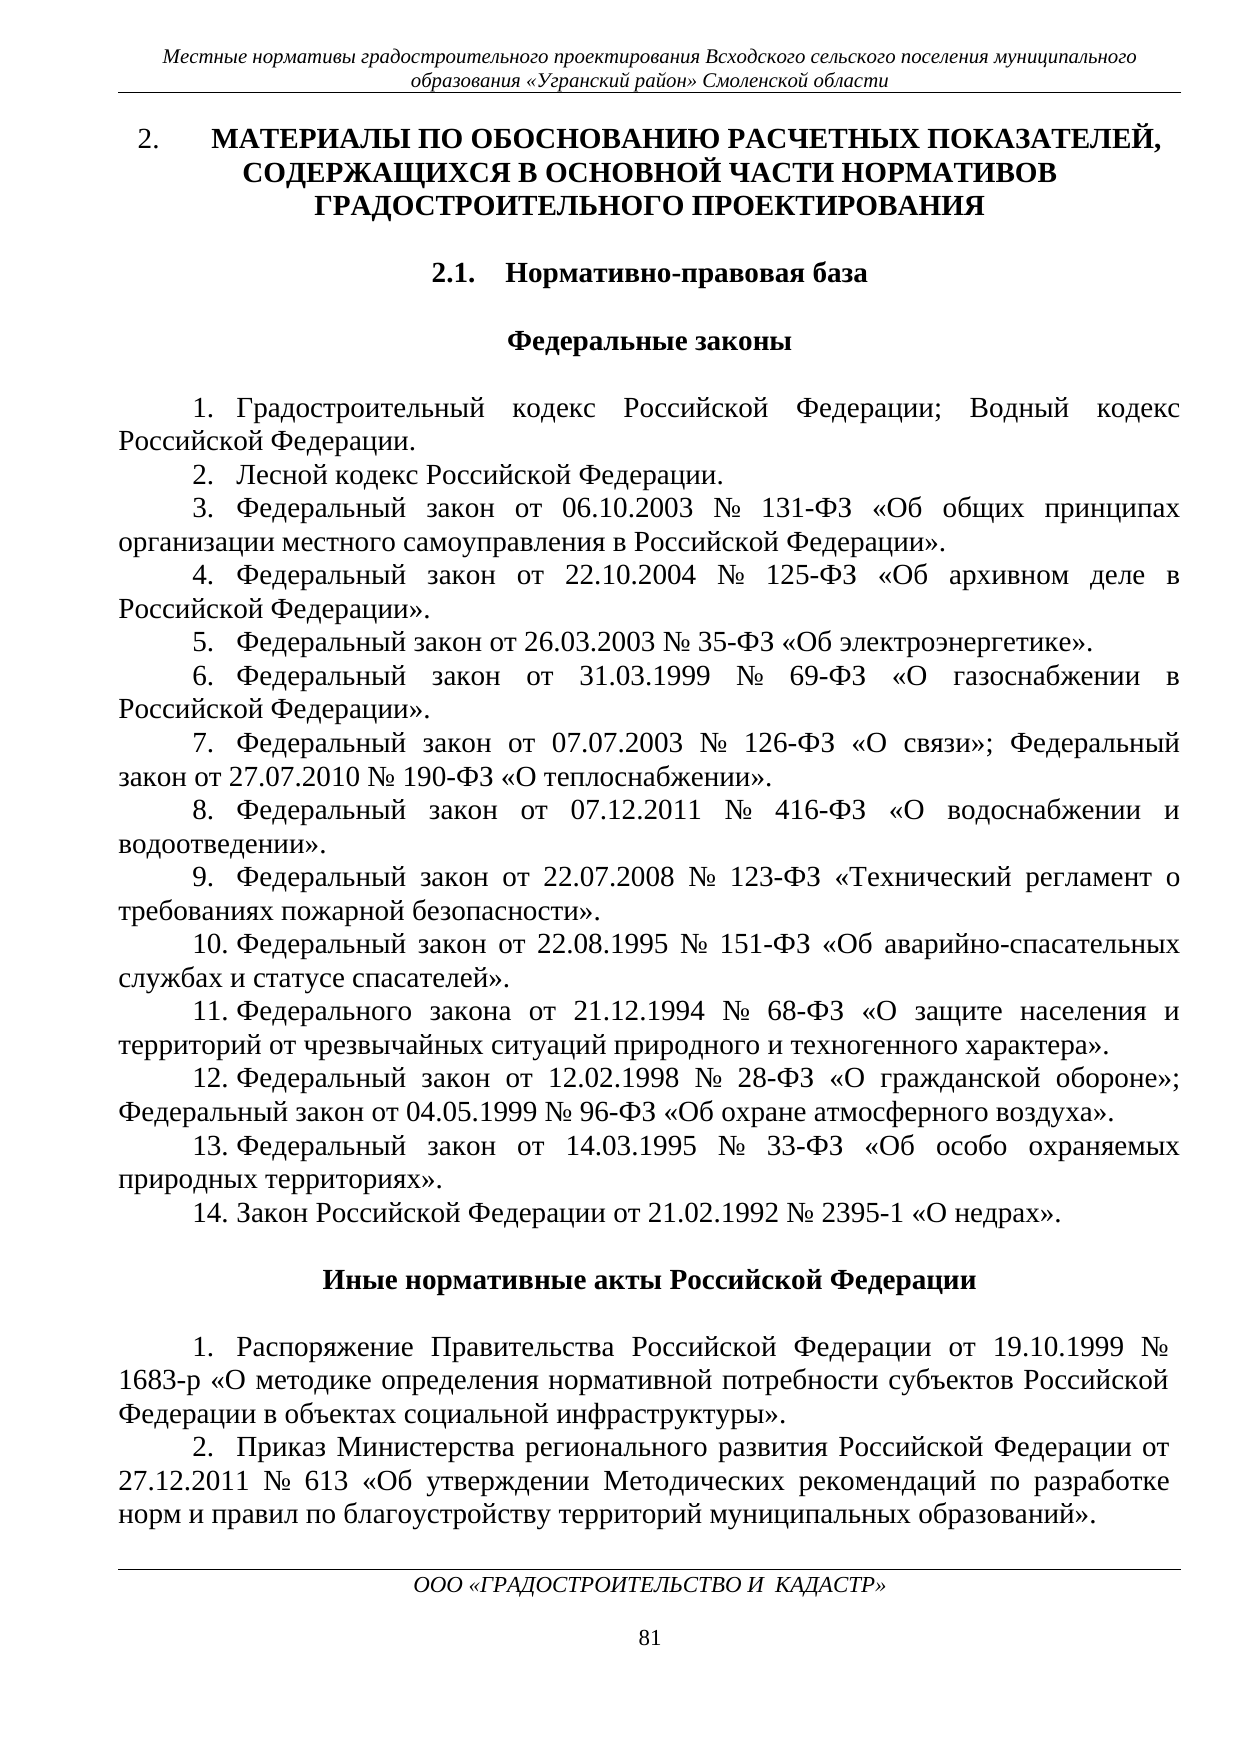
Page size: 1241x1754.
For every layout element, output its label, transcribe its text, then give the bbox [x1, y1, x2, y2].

list Федеральный закон от 26.03.2003 № 35-ФЗ «Об электроэнергетике». [118, 624, 1181, 658]
list Федеральный закон от 12.02.1998 № 28-ФЗ «О гражданской обороне»; Федеральный закон от 04.05.1999 № 96-ФЗ «Об охране атмосферного воздуха». [118, 1061, 1181, 1128]
list МАТЕРИАЛЫ ПО ОБОСНОВАНИЮ РАСЧЕТНЫХ ПОКАЗАТЕЛЕЙ, СОДЕРЖАЩИХСЯ В ОСНОВНОЙ ЧАСТИ НОРМАТИВОВ ГРАДОСТРОИТЕЛЬНОГО ПРОЕКТИРОВАНИЯ [118, 121, 1181, 222]
list Федеральный закон от 22.07.2008 № 123-ФЗ «Технический регламент о требованиях пожарной безопасности». [118, 859, 1181, 926]
list Федеральный закон от 22.08.1995 № 151-ФЗ «Об аварийно-спасательных службах и статусе спасателей». [118, 926, 1181, 993]
list Федеральный закон от 14.03.1995 № 33-ФЗ «Об особо охраняемых природных территориях». [118, 1128, 1181, 1195]
list Лесной кодекс Российской Федерации. [118, 457, 1181, 490]
list Градостроительный кодекс Российской Федерации; Водный кодекс Российской Федерации. [118, 390, 1181, 457]
list Федерального закона от 21.12.1994 № 68-ФЗ «О защите населения и территорий от чрезвычайных ситуаций природного и техногенного характера». [118, 993, 1181, 1061]
text Иные нормативные акты Российской Федерации [118, 1262, 1181, 1295]
list Закон Российской Федерации от 21.02.1992 № 2395-1 «О недрах». [118, 1195, 1181, 1228]
list Федеральный закон от 22.10.2004 № 125-ФЗ «Об архивном деле в Российской Федерации». [118, 557, 1181, 624]
list Федеральный закон от 31.03.1999 № 69-ФЗ «О газоснабжении в Российской Федерации». [118, 658, 1181, 725]
list Федеральный закон от 06.10.2003 № 131-ФЗ «Об общих принципах организации местного самоуправления в Российской Федерации». [118, 490, 1181, 557]
list Приказ Министерства регионального развития Российской Федерации от 27.12.2011 № 613 «Об утверждении Методических рекомендаций по разработке норм и правил по благоустройству территорий муниципальных образований». [118, 1429, 1170, 1530]
list Федеральный закон от 07.07.2003 № 126-ФЗ «О связи»; Федеральный закон от 27.07.2010 № 190-ФЗ «О теплоснабжении». [118, 725, 1181, 792]
list Нормативно-правовая база [118, 256, 1181, 289]
list Федеральный закон от 07.12.2011 № 416-ФЗ «О водоснабжении и водоотведении». [118, 792, 1181, 859]
text Федеральные законы [118, 323, 1181, 356]
list Распоряжение Правительства Российской Федерации от 19.10.1999 № 1683-р «О методике определения нормативной потребности субъектов Российской Федерации в объектах социальной инфраструктуры». [118, 1329, 1169, 1429]
